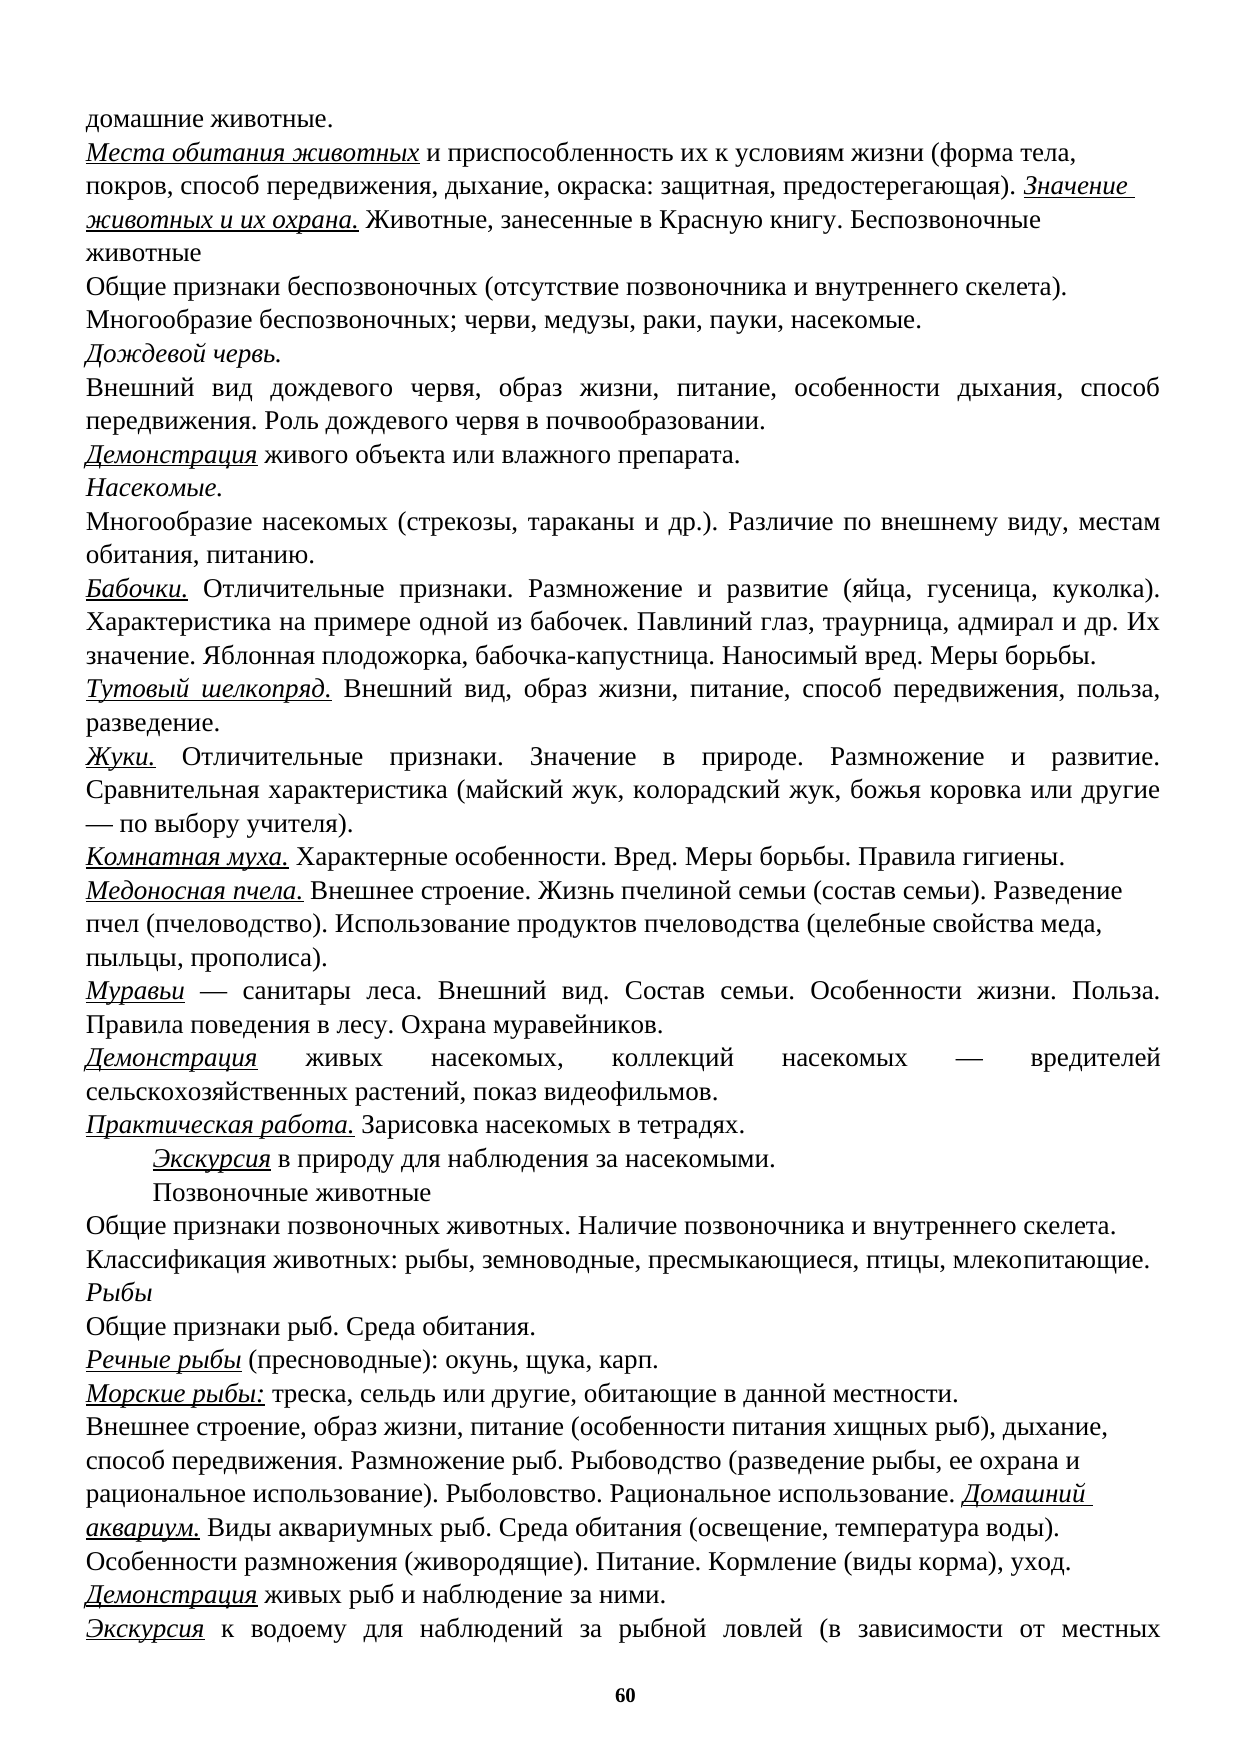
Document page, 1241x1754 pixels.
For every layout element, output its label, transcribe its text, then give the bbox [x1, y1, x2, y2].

text Тутовый шелкопряд. Внешний вид, образ жизни, питание, способ передвижения, польза, разведение. [86, 671, 1162, 738]
text Общие признаки беспозвоночных (отсутствие позвоночника и внутреннего скелета). Многообразие беспозвоночных; черви, медузы, раки, пауки, насекомые. [86, 269, 1162, 336]
text Позвоночные животные [152, 1174, 1162, 1208]
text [86, 1610, 1162, 1644]
text Экскурсия в природу для наблюдения за насекомыми. [152, 1141, 1162, 1174]
text Демонстрация живого объекта или влажного препарата. [86, 436, 1162, 470]
text Бабочки. Отличительные признаки. Размножение и развитие (яйца, гусеница, куколка). Характеристика на примере одной из бабочек. Павлиний глаз, траурница, адмирал и др. Их значение. Яблонная плодожорка, бабочка-капустница. Наносимый вред. Меры борьбы. [86, 571, 1162, 671]
text Рыбы [86, 1275, 1162, 1308]
text Демонстрация живых рыб и наблюдение за ними. [86, 1577, 1162, 1610]
text Классификация животных: рыбы, земноводные, пресмыкающиеся, птицы, млекопитающие. [86, 1241, 1162, 1275]
text Общие признаки позвоночных животных. Наличие позвоночника и внутреннего скелета. [86, 1208, 1162, 1241]
text Комнатная муха. Характерные особенности. Вред. Меры борьбы. Правила гигиены. Медоносная пчела. Внешнее строение. Жизнь пчелиной семьи (состав семьи). Разведение пчел (пчеловодство). Использование продуктов пчеловодства (целебные свойства меда, пыльцы, прополиса). [86, 839, 1162, 973]
text Общие признаки рыб. Среда обитания. [86, 1308, 1162, 1342]
text Места обитания животных и приспособленность их к условиям жизни (форма тела, покров, способ передвижения, дыхание, окраска: защитная, предостерегающая). Значение животных и их охрана. Животные, занесенные в Красную книгу. Беспозвоночные животные [86, 134, 1162, 269]
text Муравьи — санитары леса. Внешний вид. Состав семьи. Особенности жизни. Польза. Правила поведения в лесу. Охрана муравейников. [86, 973, 1162, 1040]
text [86, 101, 1162, 134]
text Внешний вид дождевого червя, образ жизни, питание, особенности дыхания, способ передвижения. Роль дождевого червя в почвообразовании. [86, 369, 1162, 436]
text Морские рыбы: треска, сельдь или другие, обитающие в данной местности. [86, 1376, 1162, 1409]
text Практическая работа. Зарисовка насекомых в тетрадях. [86, 1107, 1162, 1141]
text Дождевой червь. [86, 336, 1162, 369]
text Речные рыбы (пресноводные): окунь, щука, карп. [86, 1342, 1162, 1376]
text Насекомые. [86, 470, 1162, 503]
text Демонстрация живых насекомых, коллекций насекомых — вредителей сельскохозяйственных растений, показ видеофильмов. [86, 1040, 1162, 1107]
text Внешнее строение, образ жизни, питание (особенности питания хищных рыб), дыхание, способ передвижения. Размножение рыб. Рыбоводство (разведение рыбы, ее охрана и рациональное использование). Рыболовство. Рациональное использование. Домашний аквариум. Виды аквариумных рыб. Среда обитания (освещение, температура воды). Особенности размножения (живородящие). Питание. Кормление (виды корма), уход. [86, 1409, 1162, 1577]
text Жуки. Отличительные признаки. Значение в природе. Размножение и развитие. Сравнительная характеристика (майский жук, колорадский жук, божья коровка или другие — по выбору учителя). [86, 738, 1162, 839]
text Многообразие насекомых (стрекозы, тараканы и др.). Различие по внешнему виду, местам обитания, питанию. [86, 503, 1162, 571]
